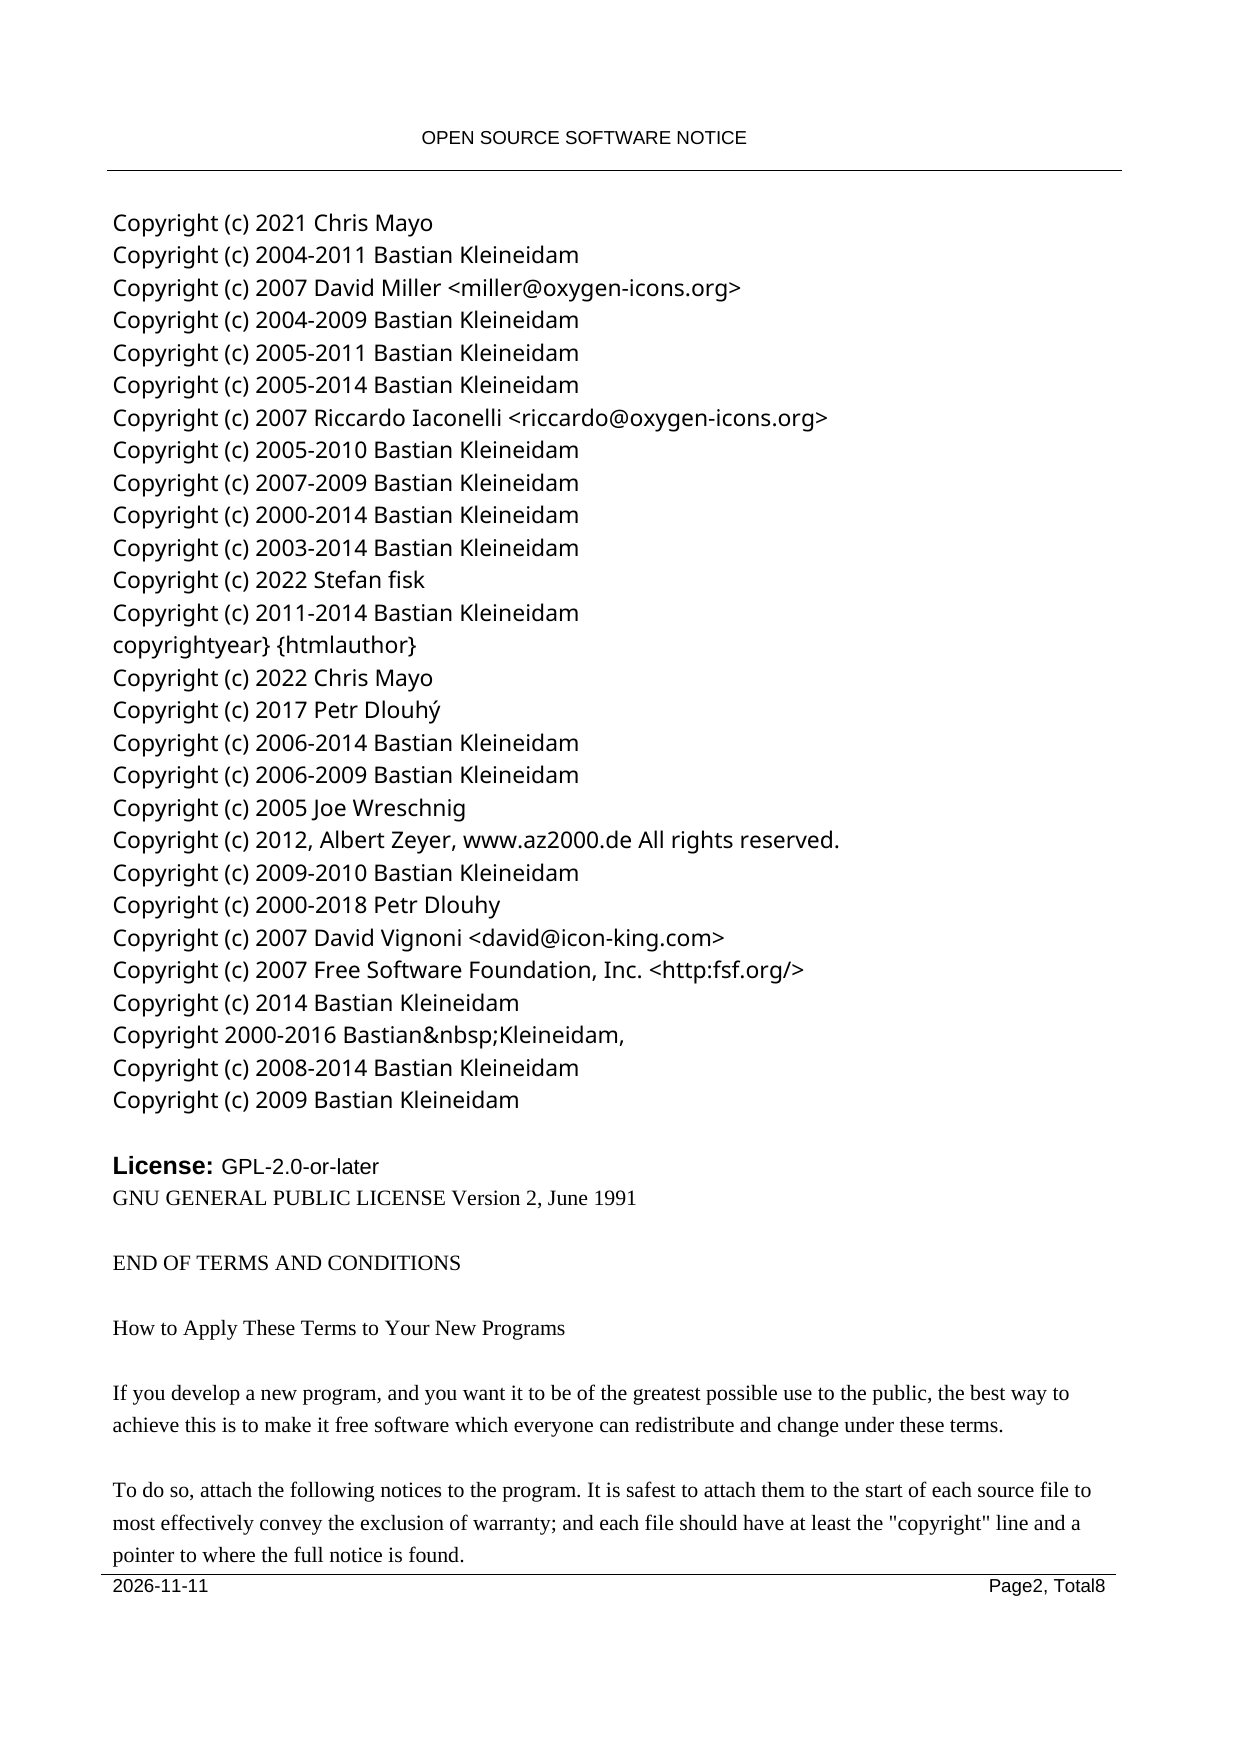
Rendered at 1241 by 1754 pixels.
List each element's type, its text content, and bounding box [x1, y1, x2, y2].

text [112, 1181, 1128, 1571]
text License: GPL-2.0-or-later [112, 1149, 1128, 1181]
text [112, 206, 1128, 1149]
